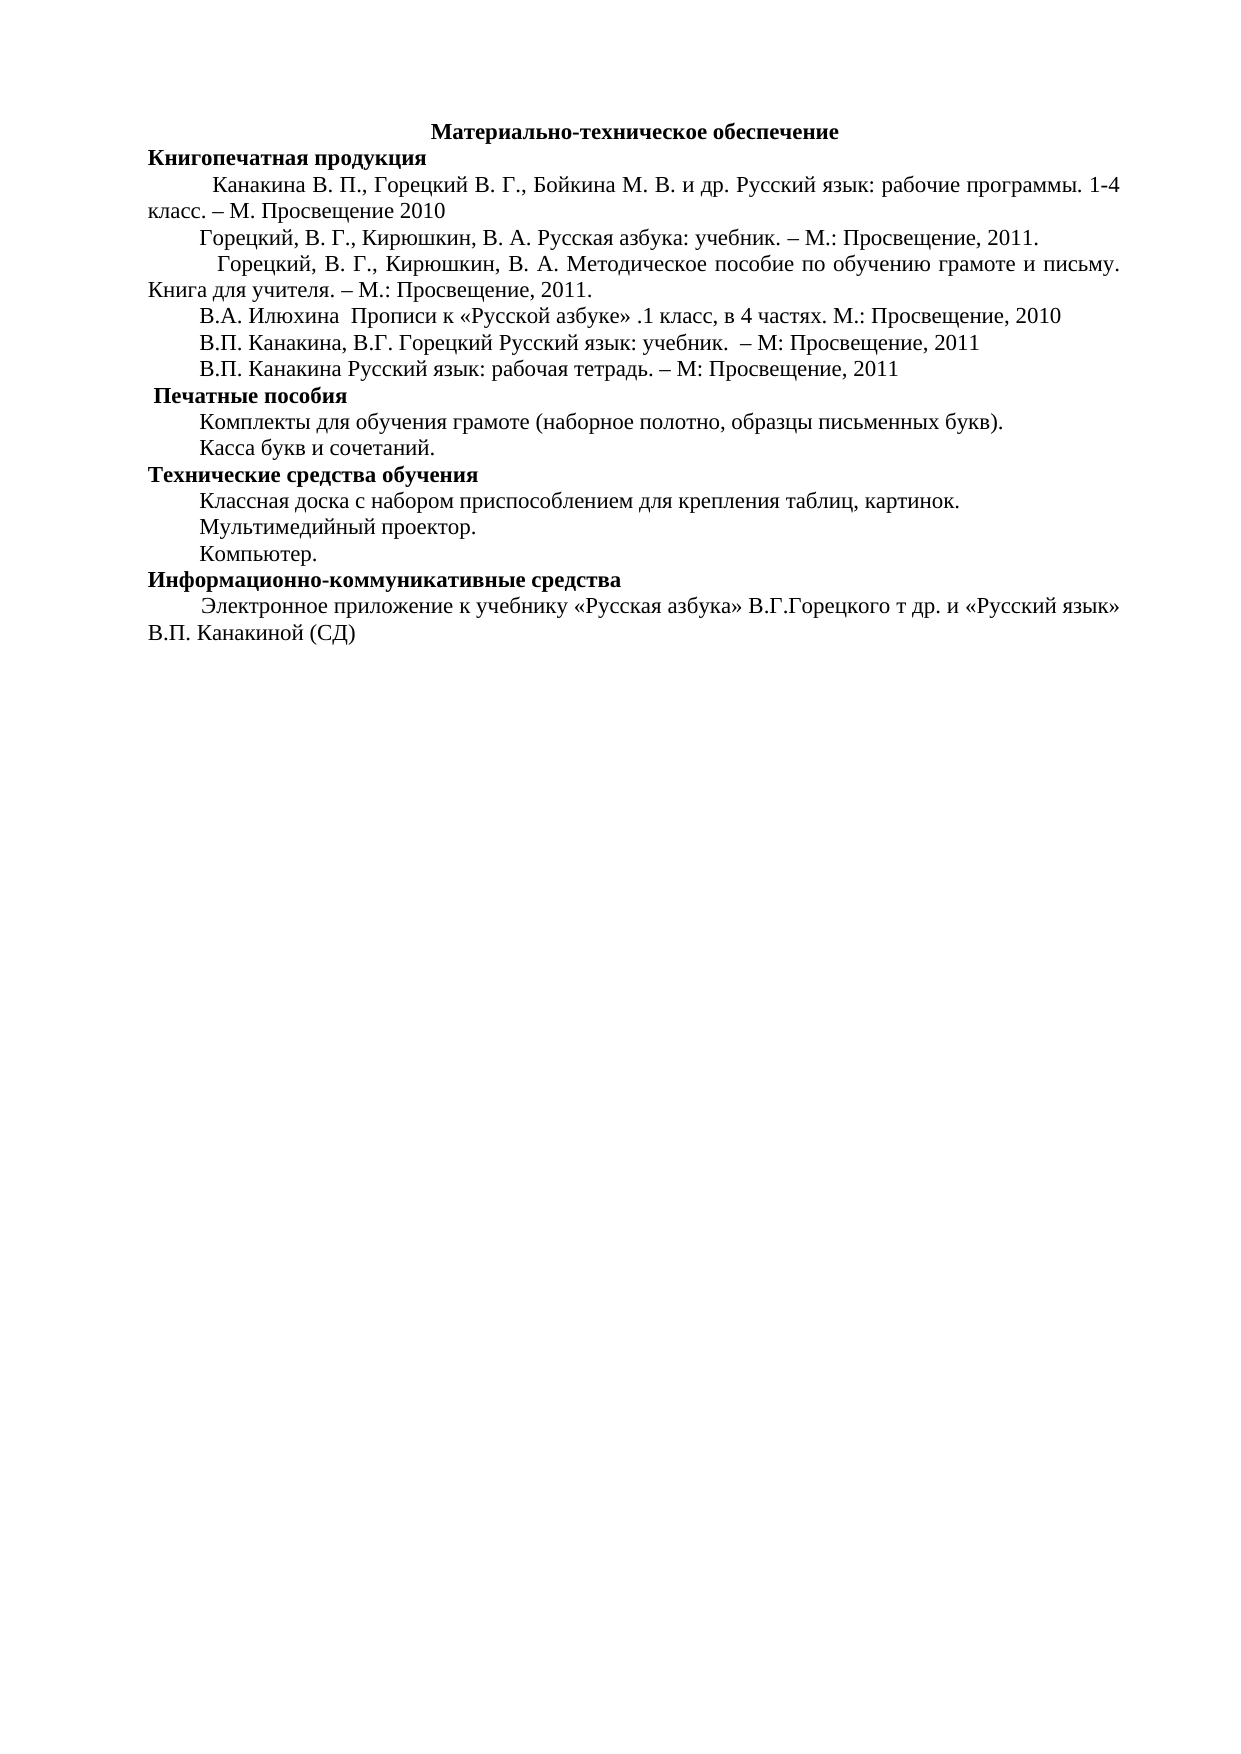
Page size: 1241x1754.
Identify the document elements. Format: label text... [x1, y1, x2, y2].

text Печатные пособия [148, 382, 1122, 408]
text Электронное приложение к учебнику «Русская азбука» В.Г.Горецкого т др. и «Русский язык» В.П. Канакиной (СД) [148, 592, 1122, 645]
text Мультимедийный проектор. [148, 513, 1122, 540]
text Материально-техническое обеспечение [148, 118, 1122, 144]
text Горецкий, В. Г., Кирюшкин, В. А. Русская азбука: учебник. – М.: Просвещение, 2011. [148, 223, 1122, 250]
text Компьютер. [148, 540, 1122, 566]
text Горецкий, В. Г., Кирюшкин, В. А. Методическое пособие по обучению грамоте и письму. Книга для учителя. – М.: Просвещение, 2011. [148, 250, 1122, 303]
text В.П. Канакина Русский язык: рабочая тетрадь. – М: Просвещение, 2011 [148, 355, 1122, 382]
text Информационно-коммуникативные средства [148, 566, 1122, 592]
text Касса букв и сочетаний. [148, 434, 1122, 461]
text Классная доска с набором приспособлением для крепления таблиц, картинок. [148, 487, 1122, 513]
text Комплекты для обучения грамоте (наборное полотно, образцы письменных букв). [148, 408, 1122, 434]
text В.П. Канакина, В.Г. Горецкий Русский язык: учебник. – М: Просвещение, 2011 [148, 329, 1122, 355]
text Книгопечатная продукция [148, 144, 1122, 171]
text Канакина В. П., Горецкий В. Г., Бойкина М. В. и др. Русский язык: рабочие программы. 1-4 класс. – М. Просвещение 2010 [148, 171, 1122, 223]
text Технические средства обучения [148, 461, 1122, 487]
text В.А. Илюхина Прописи к «Русской азбуке» .1 класс, в 4 частях. М.: Просвещение, 2010 [148, 303, 1122, 329]
